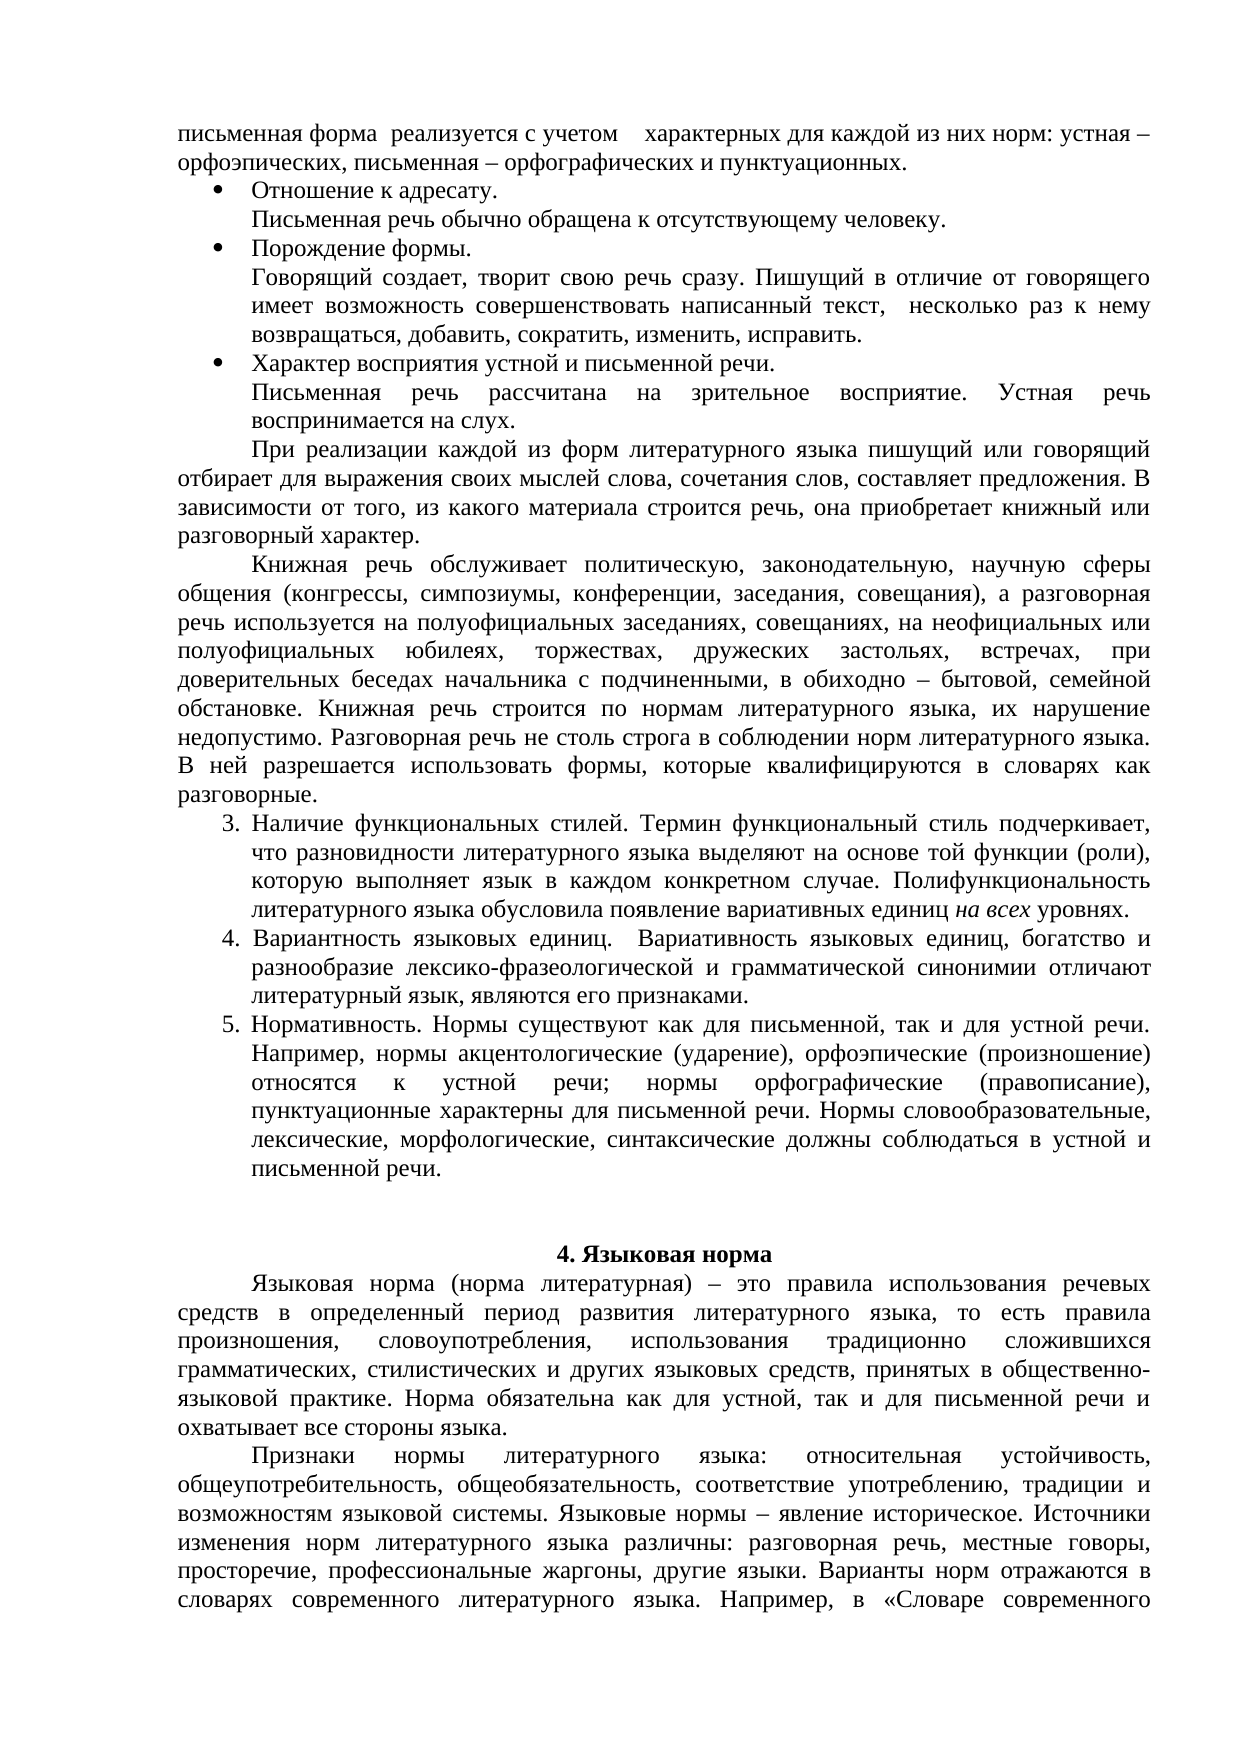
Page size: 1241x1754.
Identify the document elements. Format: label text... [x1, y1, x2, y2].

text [177, 118, 1152, 176]
text При реализации каждой из форм литературного языка пишущий или говорящий отбирает для выражения своих мыслей слова, сочетания слов, составляет предложения. В зависимости от того, из какого материала строится речь, она приобретает книжный или разговорный характер. [177, 434, 1152, 549]
text 4. Языковая норма [177, 1239, 1152, 1268]
text 5. Нормативность. Нормы существуют как для письменной, так и для устной речи. Например, нормы акцентологические (ударение), орфоэпические (произношение) относятся к устной речи; нормы орфографические (правописание), пунктуационные характерны для письменной речи. Нормы словообразовательные, лексические, морфологические, синтаксические должны соблюдаться в устной и письменной речи. [222, 1009, 1152, 1182]
text Письменная речь обычно обращена к отсутствующему человеку. [251, 204, 1152, 233]
text Письменная речь рассчитана на зрительное восприятие. Устная речь воспринимается на слух. [251, 377, 1152, 434]
text 3. Наличие функциональных стилей. Термин функциональный стиль подчеркивает, что разновидности литературного языка выделяют на основе той функции (роли), которую выполняет язык в каждом конкретном случае. Полифункциональность литературного языка обусловила появление вариативных единиц на всех уровнях. [222, 808, 1152, 923]
text Говорящий создает, творит свою речь сразу. Пишущий в отличие от говорящего имеет возможность совершенствовать написанный текст, несколько раз к нему возвращаться, добавить, сократить, изменить, исправить. [251, 262, 1152, 348]
list Порождение формы. [213, 233, 1152, 262]
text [177, 1441, 1152, 1613]
text Книжная речь обслуживает политическую, законодательную, научную сферы общения (конгрессы, симпозиумы, конференции, заседания, совещания), а разговорная речь используется на полуофициальных заседаниях, совещаниях, на неофициальных или полуофициальных юбилеях, торжествах, дружеских застольях, встречах, при доверительных беседах начальника с подчиненными, в обиходно – бытовой, семейной обстановке. Книжная речь строится по нормам литературного языка, их нарушение недопустимо. Разговорная речь не столь строга в соблюдении норм литературного языка. В ней разрешается использовать формы, которые квалифицируются в словарях как разговорные. [177, 549, 1152, 808]
text 4. Вариантность языковых единиц. Вариативность языковых единиц, богатство и разнообразие лексико-фразеологической и грамматической синонимии отличают литературный язык, являются его признаками. [222, 923, 1152, 1009]
list Отношение к адресату. [213, 176, 1152, 204]
text Языковая норма (норма литературная) – это правила использования речевых средств в определенный период развития литературного языка, то есть правила произношения, словоупотребления, использования традиционно сложившихся грамматических, стилистических и других языковых средств, принятых в общественно-языковой практике. Норма обязательна как для устной, так и для письменной речи и охватывает все стороны языка. [177, 1268, 1152, 1441]
list Характер восприятия устной и письменной речи. [213, 348, 1152, 377]
